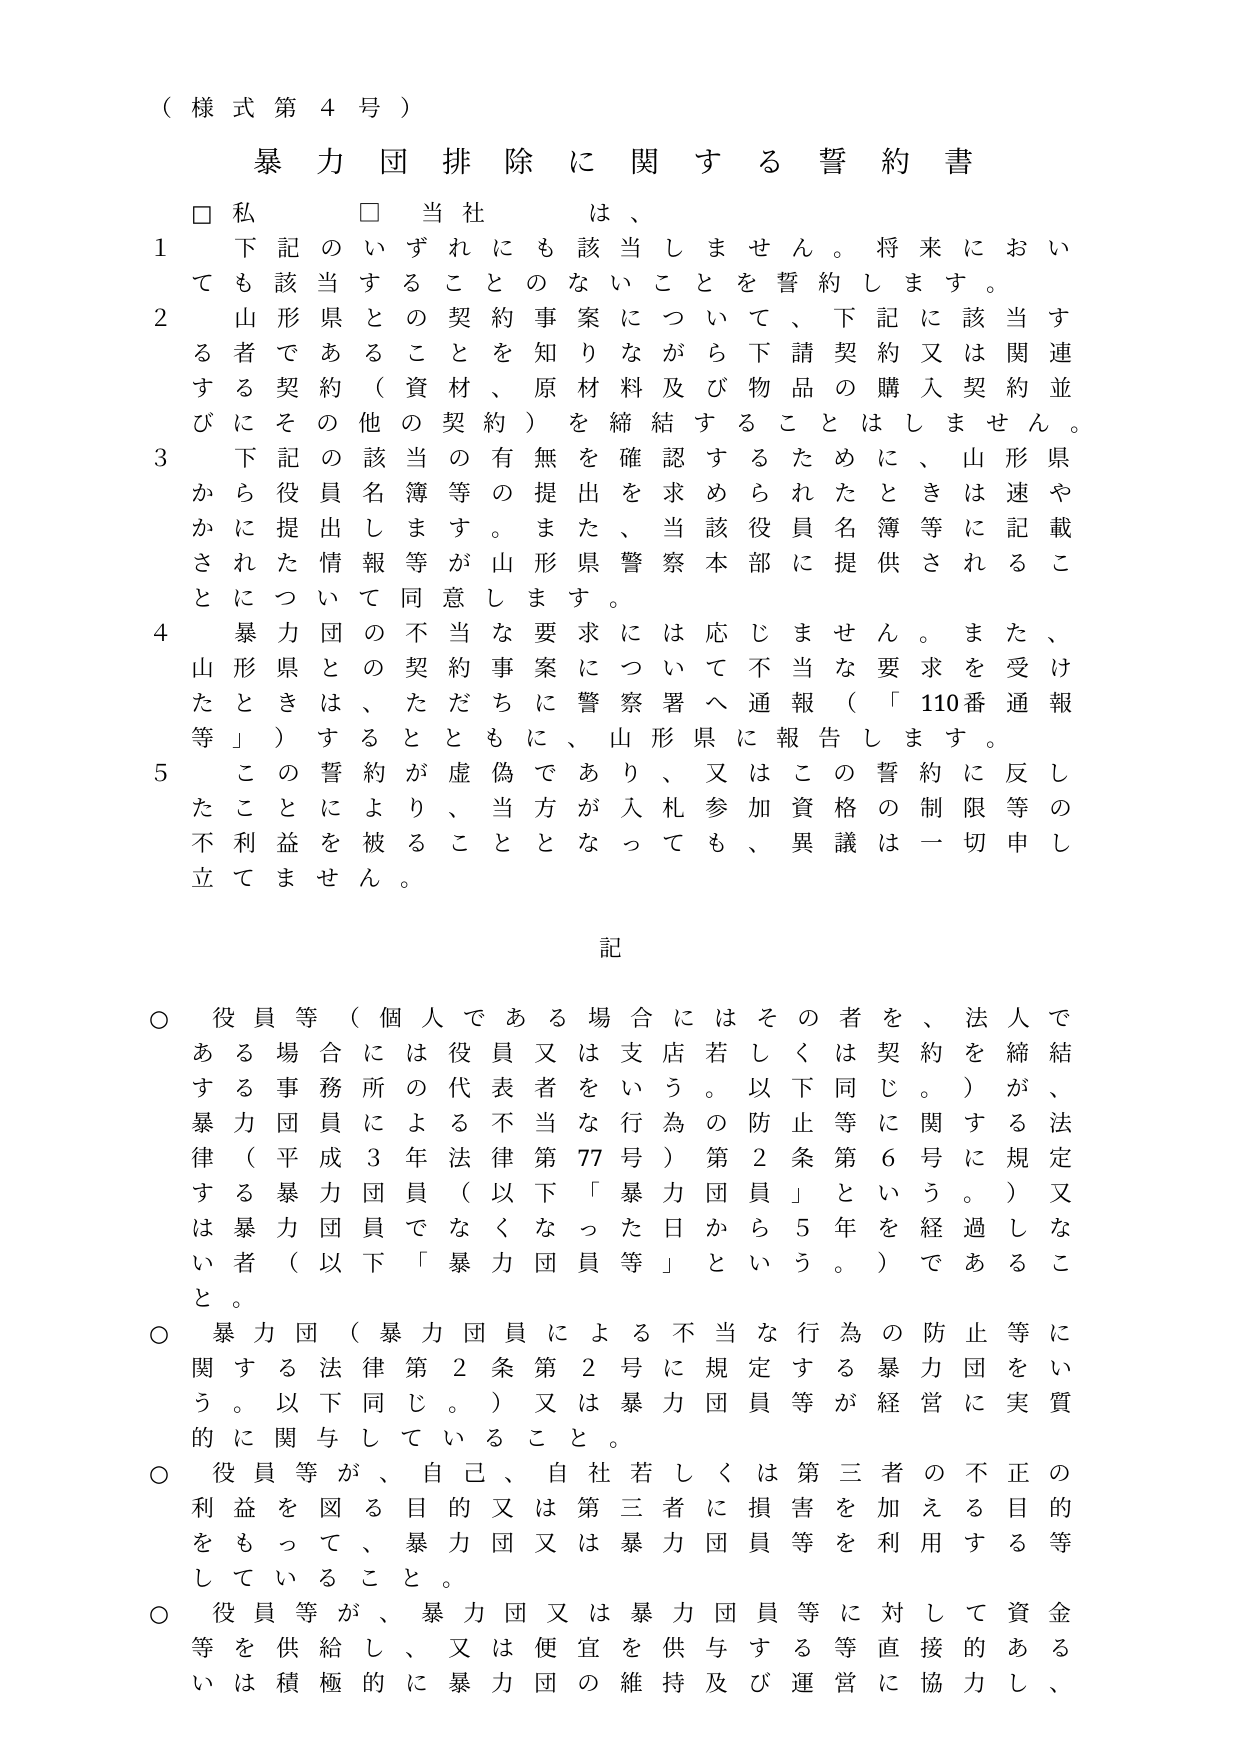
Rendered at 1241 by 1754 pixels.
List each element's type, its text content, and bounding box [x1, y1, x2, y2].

text ○ 役員等（個人である場合にはその者を、法人である場合には役員又は支店若しくは契約を締結する事務所の代表者をいう。以下同じ。）が、暴力団員による不当な行為の防止等に関する法律（平成３年法律第77号）第２条第６号に規定する暴力団員（以下「暴力団員」という。）又は暴力団員でなくなった日から５年を経過しない者（以下「暴力団員等」という。）であること。 [149, 999, 1091, 1314]
text ○ 暴力団（暴力団員による不当な行為の防止等に関する法律第２条第２号に規定する暴力団をいう。以下同じ。）又は暴力団員等が経営に実質的に関与していること。 [149, 1314, 1091, 1454]
text ○ 役員等が、自己、自社若しくは第三者の不正の利益を図る目的又は第三者に損害を加える目的をもって、暴力団又は暴力団員等を利用する等していること。 [149, 1454, 1091, 1594]
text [149, 1594, 1091, 1699]
text （様式第４号） [149, 89, 1091, 124]
text ４ 暴力団の不当な要求には応じません。また、山形県との契約事案について不当な要求を受けたときは、ただちに警察署へ通報（「110番通報等」）するとともに、山形県に報告します。 [149, 614, 1091, 754]
text ５ この誓約が虚偽であり、又はこの誓約に反したことにより、当方が入札参加資格の制限等の不利益を被ることとなっても、異議は一切申し立てません。 [149, 754, 1091, 894]
text 記 [149, 929, 1091, 964]
text □ 私 □ 当社 は、 [149, 194, 1091, 229]
text １ 下記のいずれにも該当しません。将来においても該当することのないことを誓約します。 [149, 229, 1091, 299]
text 暴 力 団 排 除 に 関 す る 誓 約 書 [149, 124, 1091, 194]
text ３ 下記の該当の有無を確認するために、山形県から役員名簿等の提出を求められたときは速やかに提出します。また、当該役員名簿等に記載された情報等が山形県警察本部に提供されることについて同意します。 [149, 439, 1091, 614]
text ２ 山形県との契約事案について、下記に該当する者であることを知りながら下請契約又は関連する契約（資材、原材料及び物品の購入契約並びにその他の契約）を締結することはしません。 [149, 299, 1091, 439]
